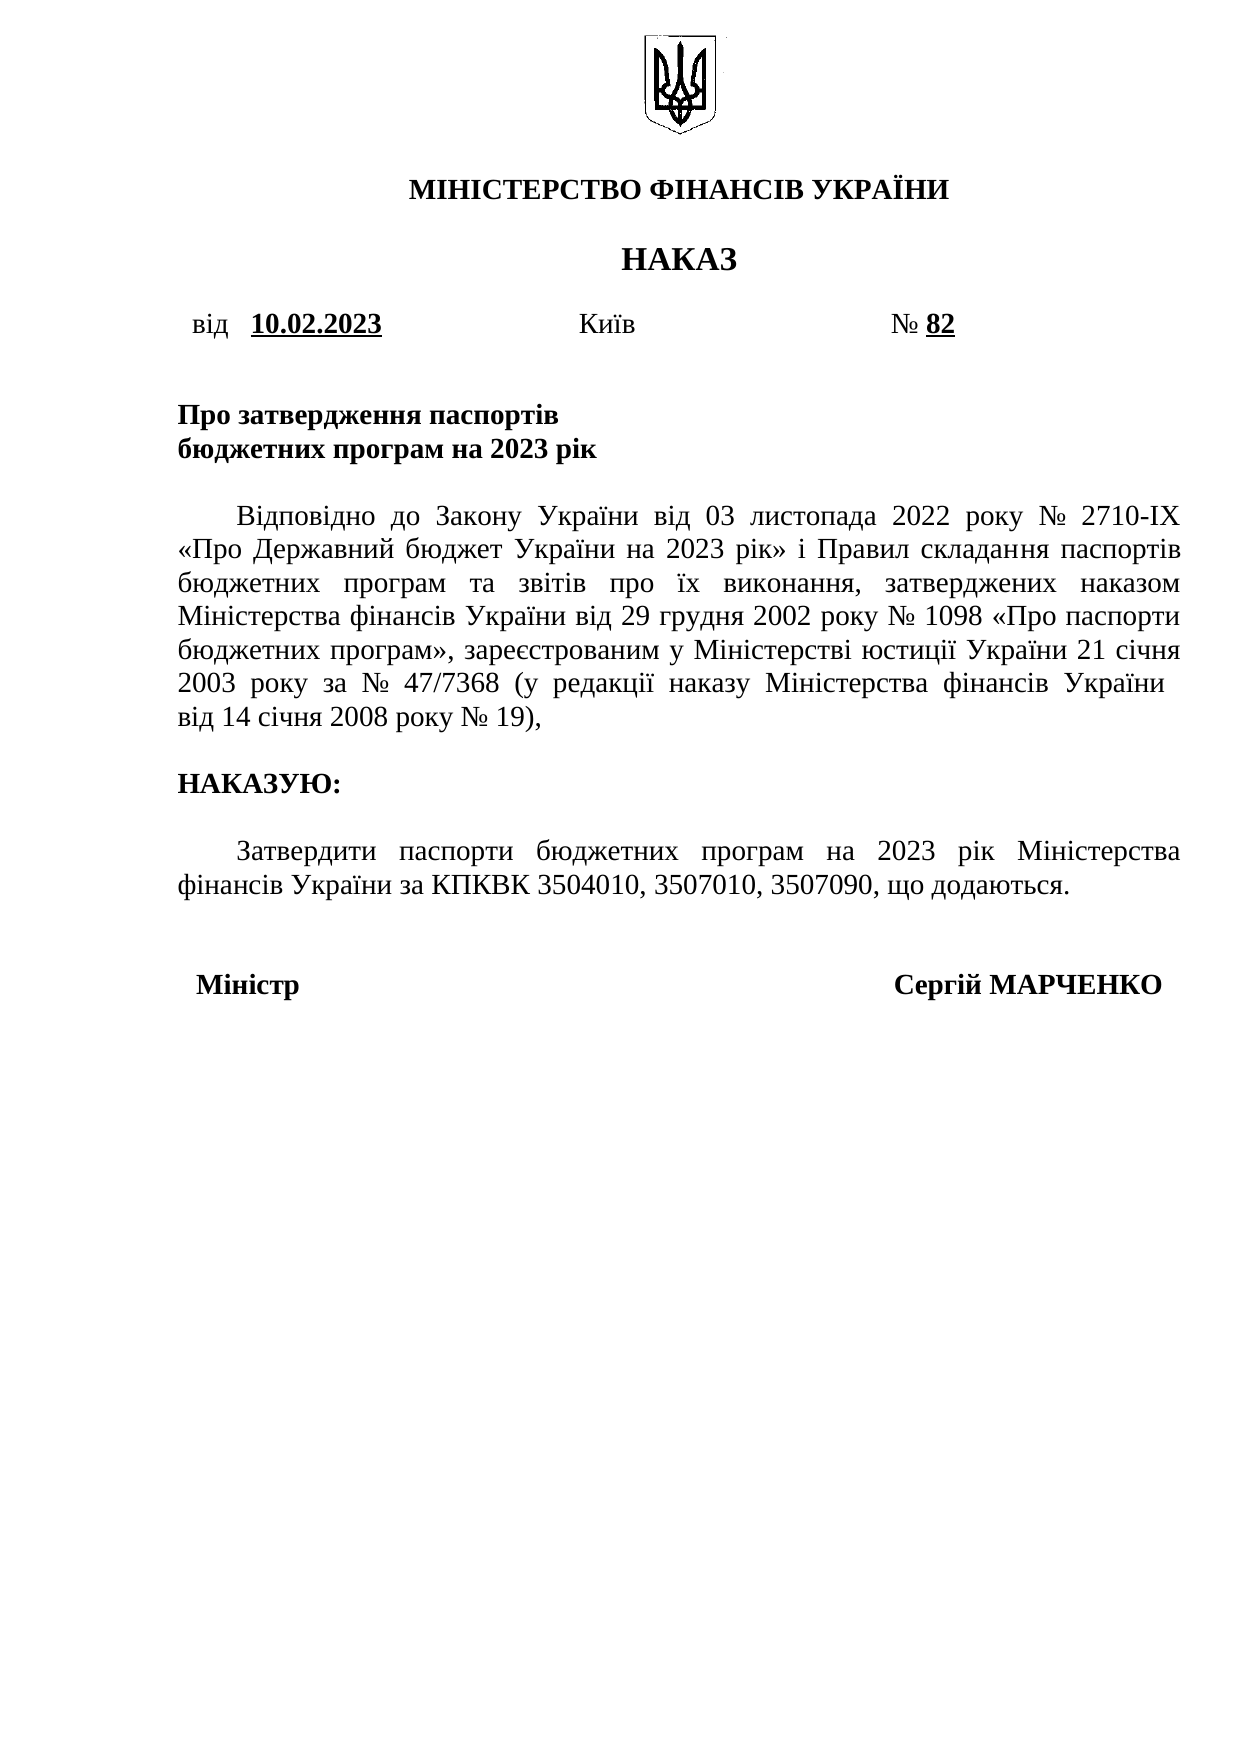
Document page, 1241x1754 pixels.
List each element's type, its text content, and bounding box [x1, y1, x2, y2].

text бюджетних програм на 2023 рік [177, 431, 1181, 464]
text МІНІСТЕРСТВО ФІНАНСІВ УКРАЇНИ [177, 172, 1181, 206]
text від 10.02.2023 Київ № 82 [177, 306, 1181, 340]
table_header Міністр [177, 968, 676, 1001]
text Відповідно до Закону України від 03 листопада 2022 року № 2710-IX «Про Державний бюджет України на 2023 рік» і Правил складання паспортів бюджетних програм та звітів про їх виконання, затверджених наказом Міністерства фінансів України від 29 грудня 2002 року № 1098 «Про паспорти бюджетних програм», зареєстрованим у Міністерстві юстиції України 21 січня 2003 року за № 47/7368 (у редакції наказу Міністерства фінансів України від 14 січня 2008 року № 19), [177, 498, 1181, 733]
text НАКАЗУЮ: [177, 766, 1181, 800]
text НАКАЗ [177, 239, 1181, 277]
table_header Сергій МАРЧЕНКО [676, 968, 1174, 1001]
text Про затвердження паспортів [177, 397, 1181, 431]
text Затвердити паспорти бюджетних програм на 2023 рік Міністерства фінансів України за КПКВК 3504010, 3507010, 3507090, що додаються. [177, 833, 1181, 900]
picture [631, 29, 728, 139]
